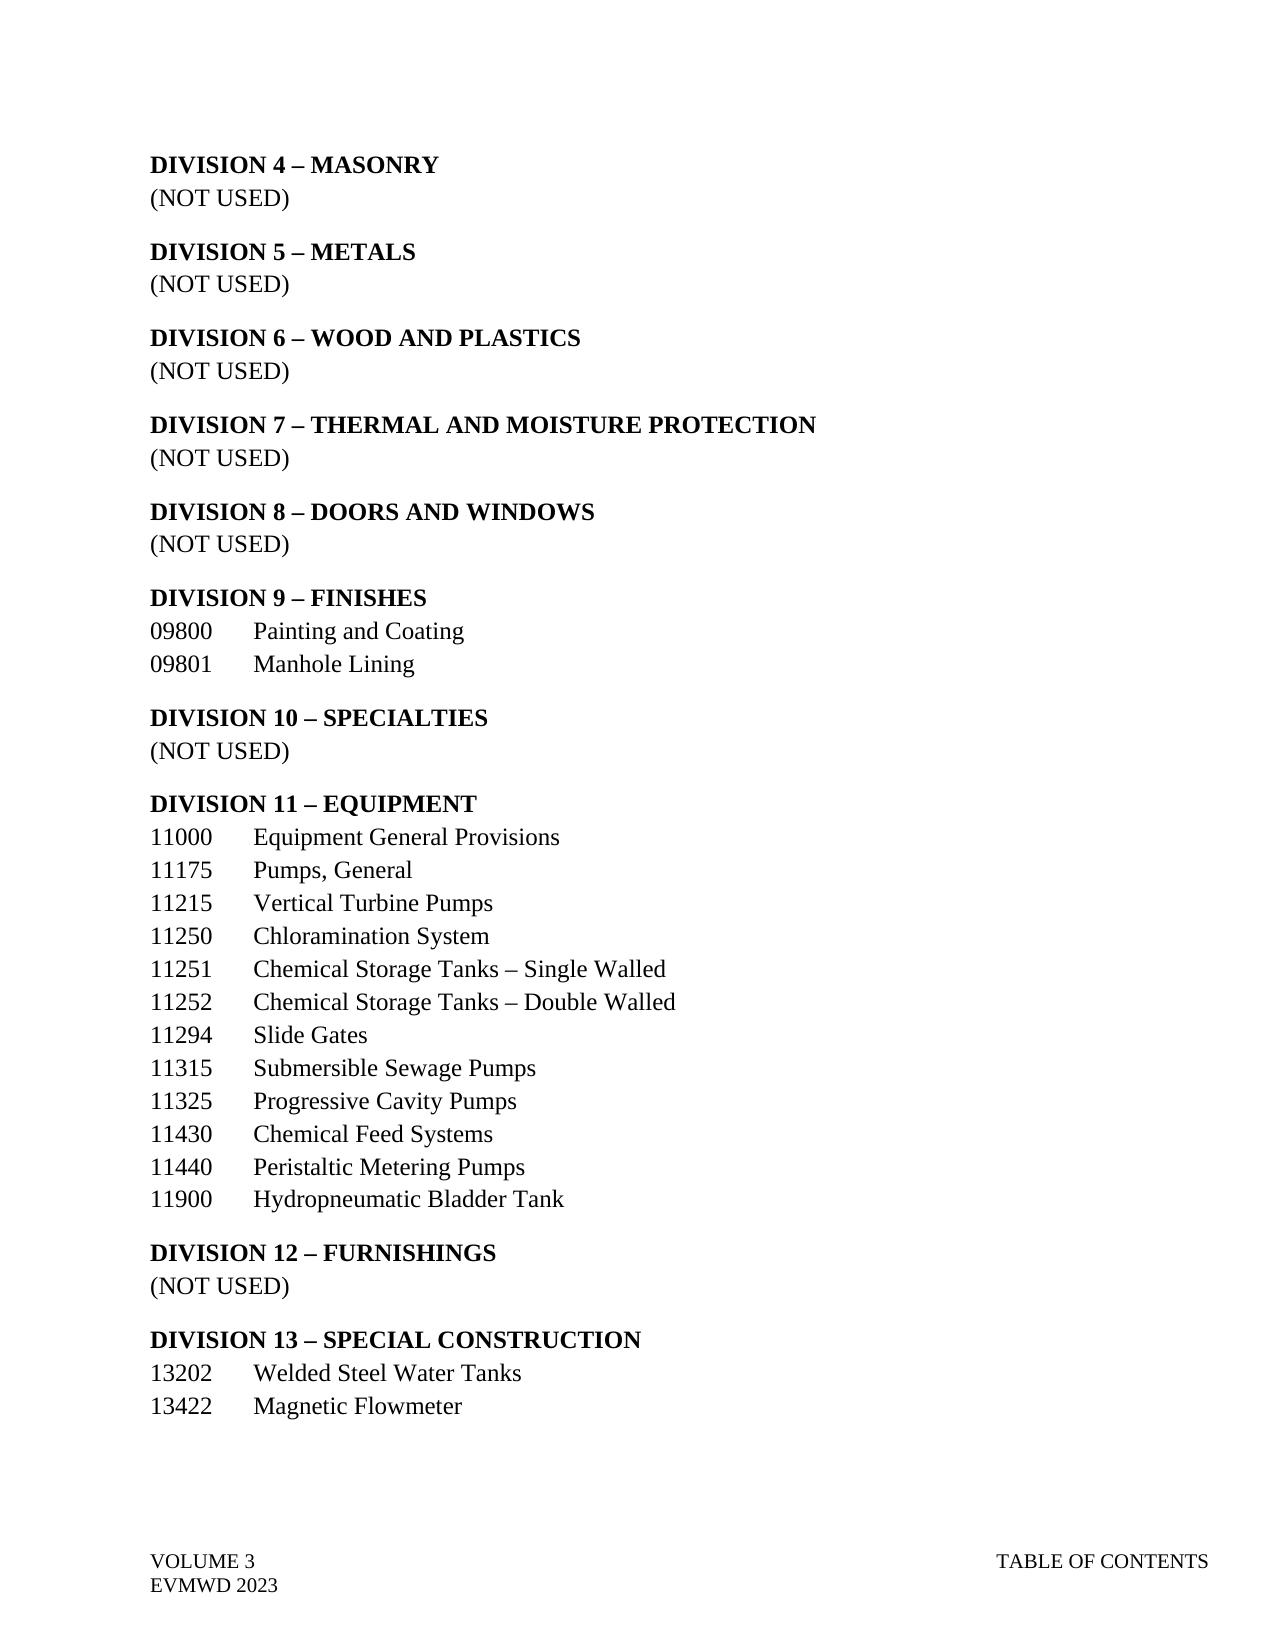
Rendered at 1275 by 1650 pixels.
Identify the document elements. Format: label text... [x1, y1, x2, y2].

text 11215 Vertical Turbine Pumps [150, 888, 1050, 917]
text 11294 Slide Gates [150, 1020, 1050, 1049]
text (NOT USED) [150, 269, 1050, 298]
text 09801 Manhole Lining [150, 649, 1050, 678]
text 13422 Magnetic Flowmeter [150, 1391, 1050, 1419]
text DIVISION 11 – EQUIPMENT [150, 789, 1125, 818]
text (NOT USED) [150, 443, 1050, 472]
text 11325 Progressive Cavity Pumps [150, 1086, 1050, 1114]
text 11175 Pumps, General [150, 855, 1050, 884]
text (NOT USED) [150, 356, 1050, 385]
text DIVISION 10 – SPECIALTIES [150, 703, 1125, 732]
text 11251 Chemical Storage Tanks – Single Walled [150, 954, 1050, 983]
text 13202 Welded Steel Water Tanks [150, 1358, 1050, 1387]
text DIVISION 9 – FINISHES [150, 583, 1125, 612]
text (NOT USED) [150, 183, 1050, 212]
text 11252 Chemical Storage Tanks – Double Walled [150, 987, 1050, 1016]
text DIVISION 8 – DOORS AND WINDOWS [150, 497, 1125, 525]
text DIVISION 4 – MASONRY [150, 150, 1125, 179]
text 11430 Chemical Feed Systems [150, 1119, 1050, 1147]
text (NOT USED) [150, 529, 1050, 558]
text DIVISION 6 – WOOD AND PLASTICS [150, 323, 1125, 352]
text 11440 Peristaltic Metering Pumps [150, 1152, 1050, 1180]
text (NOT USED) [150, 1271, 1050, 1300]
text 09800 Painting and Coating [150, 616, 1050, 645]
text DIVISION 7 – THERMAL AND MOISTURE PROTECTION [150, 410, 1125, 439]
text (NOT USED) [150, 736, 1050, 764]
text 11900 Hydropneumatic Bladder Tank [150, 1184, 1050, 1213]
text 11250 Chloramination System [150, 921, 1050, 950]
text 11000 Equipment General Provisions [150, 822, 1050, 851]
text DIVISION 5 – METALS [150, 237, 1125, 265]
text DIVISION 13 – SPECIAL CONSTRUCTION [150, 1325, 1125, 1354]
text DIVISION 12 – FURNISHINGS [150, 1238, 1125, 1267]
text 11315 Submersible Sewage Pumps [150, 1053, 1050, 1082]
